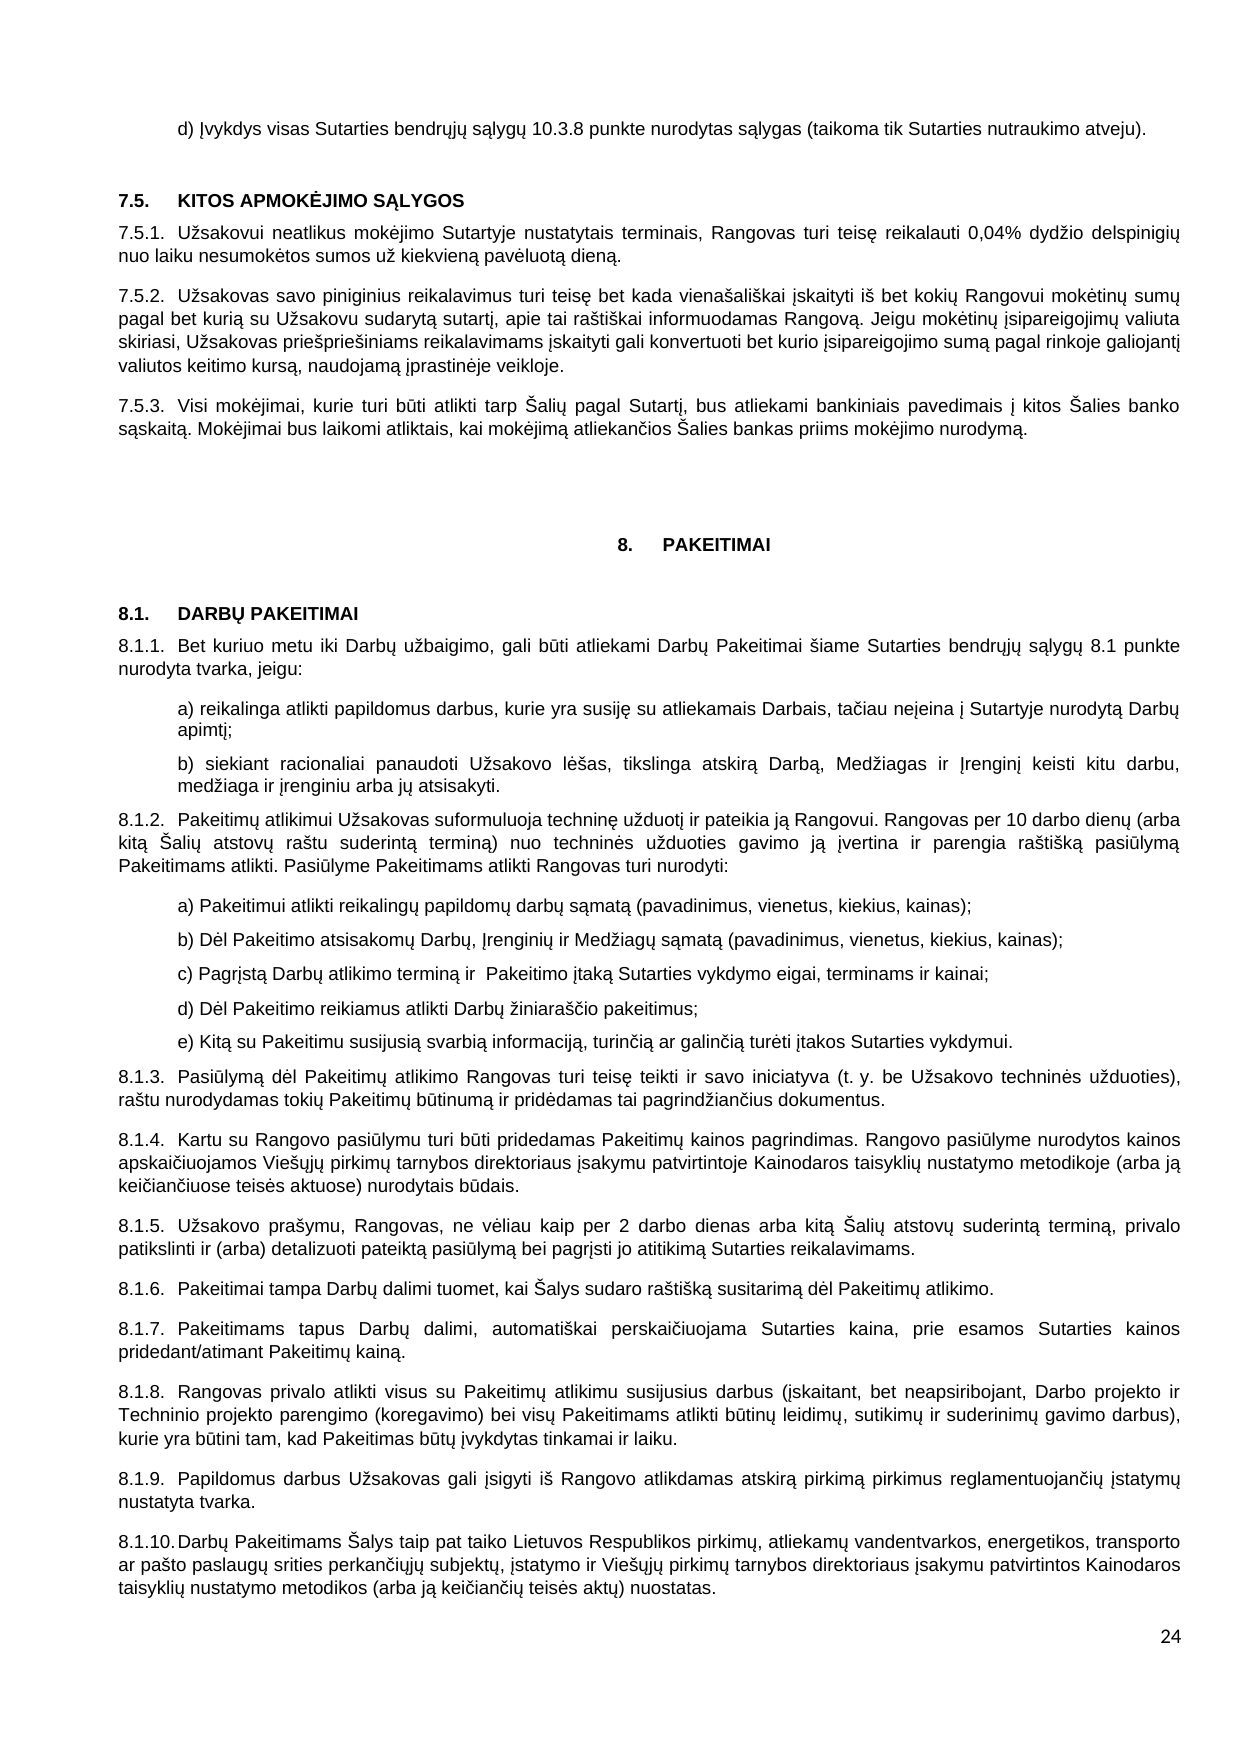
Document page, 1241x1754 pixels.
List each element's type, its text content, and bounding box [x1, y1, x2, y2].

list Pakeitimų atlikimui Užsakovas suformuluoja techninę užduotį ir pateikia ją Rangovui. Rangovas per 10 darbo dienų (arba kitą Šalių atstovų raštu suderintą terminą) nuo techninės užduoties gavimo ją įvertina ir parengia raštišką pasiūlymą Pakeitimams atlikti. Pasiūlyme Pakeitimams atlikti Rangovas turi nurodyti: [118, 809, 1181, 877]
text d) Įvykdys visas Sutarties bendrųjų sąlygų 10.3.8 punkte nurodytas sąlygas (taikoma tik Sutarties nutraukimo atveju). [177, 118, 1181, 140]
text c) Pagrįstą Darbų atlikimo terminą ir Pakeitimo įtaką Sutarties vykdymo eigai, terminams ir kainai; [177, 963, 1181, 985]
text e) Kitą su Pakeitimu susijusią svarbią informaciją, turinčią ar galinčią turėti įtakos Sutarties vykdymui. [177, 1031, 1181, 1053]
list Užsakovas savo piniginius reikalavimus turi teisę bet kada vienašališkai įskaityti iš bet kokių Rangovui mokėtinų sumų pagal bet kurią su Užsakovu sudarytą sutartį, apie tai raštiškai informuodamas Rangovą. Jeigu mokėtinų įsipareigojimų valiuta skiriasi, Užsakovas priešpriešiniams reikalavimams įskaityti gali konvertuoti bet kurio įsipareigojimo sumą pagal rinkoje galiojantį valiutos keitimo kursą, naudojamą įprastinėje veikloje. [118, 285, 1181, 376]
text d) Dėl Pakeitimo reikiamus atlikti Darbų žiniaraščio pakeitimus; [177, 997, 1181, 1019]
text b) Dėl Pakeitimo atsisakomų Darbų, Įrenginių ir Medžiagų sąmatą (pavadinimus, vienetus, kiekius, kainas); [177, 929, 1181, 951]
subtitle Kitos apmokėjimo sąlygos [118, 190, 1181, 212]
list Pakeitimams tapus Darbų dalimi, automatiškai perskaičiuojama Sutarties kaina, prie esamos Sutarties kainos pridedant/atimant Pakeitimų kainą. [118, 1318, 1181, 1363]
text a) Pakeitimui atlikti reikalingų papildomų darbų sąmatą (pavadinimus, vienetus, kiekius, kainas); [177, 895, 1181, 917]
subtitle Darbų pakeitimai [118, 603, 1181, 624]
list Kartu su Rangovo pasiūlymu turi būti pridedamas Pakeitimų kainos pagrindimas. Rangovo pasiūlyme nurodytos kainos apskaičiuojamos Viešųjų pirkimų tarnybos direktoriaus įsakymu patvirtintoje Kainodaros taisyklių nustatymo metodikoje (arba ją keičiančiuose teisės aktuose) nurodytais būdais. [118, 1128, 1181, 1197]
text b) siekiant racionaliai panaudoti Užsakovo lėšas, tikslinga atskirą Darbą, Medžiagas ir Įrenginį keisti kitu darbu, medžiaga ir įrenginiu arba jų atsisakyti. [177, 753, 1181, 796]
list Papildomus darbus Užsakovas gali įsigyti iš Rangovo atlikdamas atskirą pirkimą pirkimus reglamentuojančių įstatymų nustatyta tvarka. [118, 1467, 1181, 1512]
text a) reikalinga atlikti papildomus darbus, kurie yra susiję su atliekamais Darbais, tačiau neįeina į Sutartyje nurodytą Darbų apimtį; [177, 697, 1181, 741]
list Pasiūlymą dėl Pakeitimų atlikimo Rangovas turi teisę teikti ir savo iniciatyva (t. y. be Užsakovo techninės užduoties), raštu nurodydamas tokių Pakeitimų būtinumą ir pridėdamas tai pagrindžiančius dokumentus. [118, 1065, 1181, 1110]
list Užsakovo prašymu, Rangovas, ne vėliau kaip per 2 darbo dienas arba kitą Šalių atstovų suderintą terminą, privalo patikslinti ir (arba) detalizuoti pateiktą pasiūlymą bei pagrįsti jo atitikimą Sutarties reikalavimams. [118, 1215, 1181, 1260]
list Pakeitimai tampa Darbų dalimi tuomet, kai Šalys sudaro raštišką susitarimą dėl Pakeitimų atlikimo. [118, 1278, 1181, 1299]
list Bet kuriuo metu iki Darbų užbaigimo, gali būti atliekami Darbų Pakeitimai šiame Sutarties bendrųjų sąlygų 8.1 punkte nurodyta tvarka, jeigu: [118, 634, 1181, 679]
subtitle PAKEITIMAI [207, 533, 1181, 555]
list Rangovas privalo atlikti visus su Pakeitimų atlikimu susijusius darbus (įskaitant, bet neapsiribojant, Darbo projekto ir Techninio projekto parengimo (koregavimo) bei visų Pakeitimams atlikti būtinų leidimų, sutikimų ir suderinimų gavimo darbus), kurie yra būtini tam, kad Pakeitimas būtų įvykdytas tinkamai ir laiku. [118, 1381, 1181, 1449]
list Užsakovui neatlikus mokėjimo Sutartyje nustatytais terminais, Rangovas turi teisę reikalauti 0,04% dydžio delspinigių nuo laiku nesumokėtos sumos už kiekvieną pavėluotą dieną. [118, 222, 1181, 266]
list Visi mokėjimai, kurie turi būti atlikti tarp Šalių pagal Sutartį, bus atliekami bankiniais pavedimais į kitos Šalies banko sąskaitą. Mokėjimai bus laikomi atliktais, kai mokėjimą atliekančios Šalies bankas priims mokėjimo nurodymą. [118, 394, 1181, 439]
list Darbų Pakeitimams Šalys taip pat taiko Lietuvos Respublikos pirkimų, atliekamų vandentvarkos, energetikos, transporto ar pašto paslaugų srities perkančiųjų subjektų, įstatymo ir Viešųjų pirkimų tarnybos direktoriaus įsakymu patvirtintos Kainodaros taisyklių nustatymo metodikos (arba ją keičiančių teisės aktų) nuostatas. [118, 1531, 1181, 1598]
